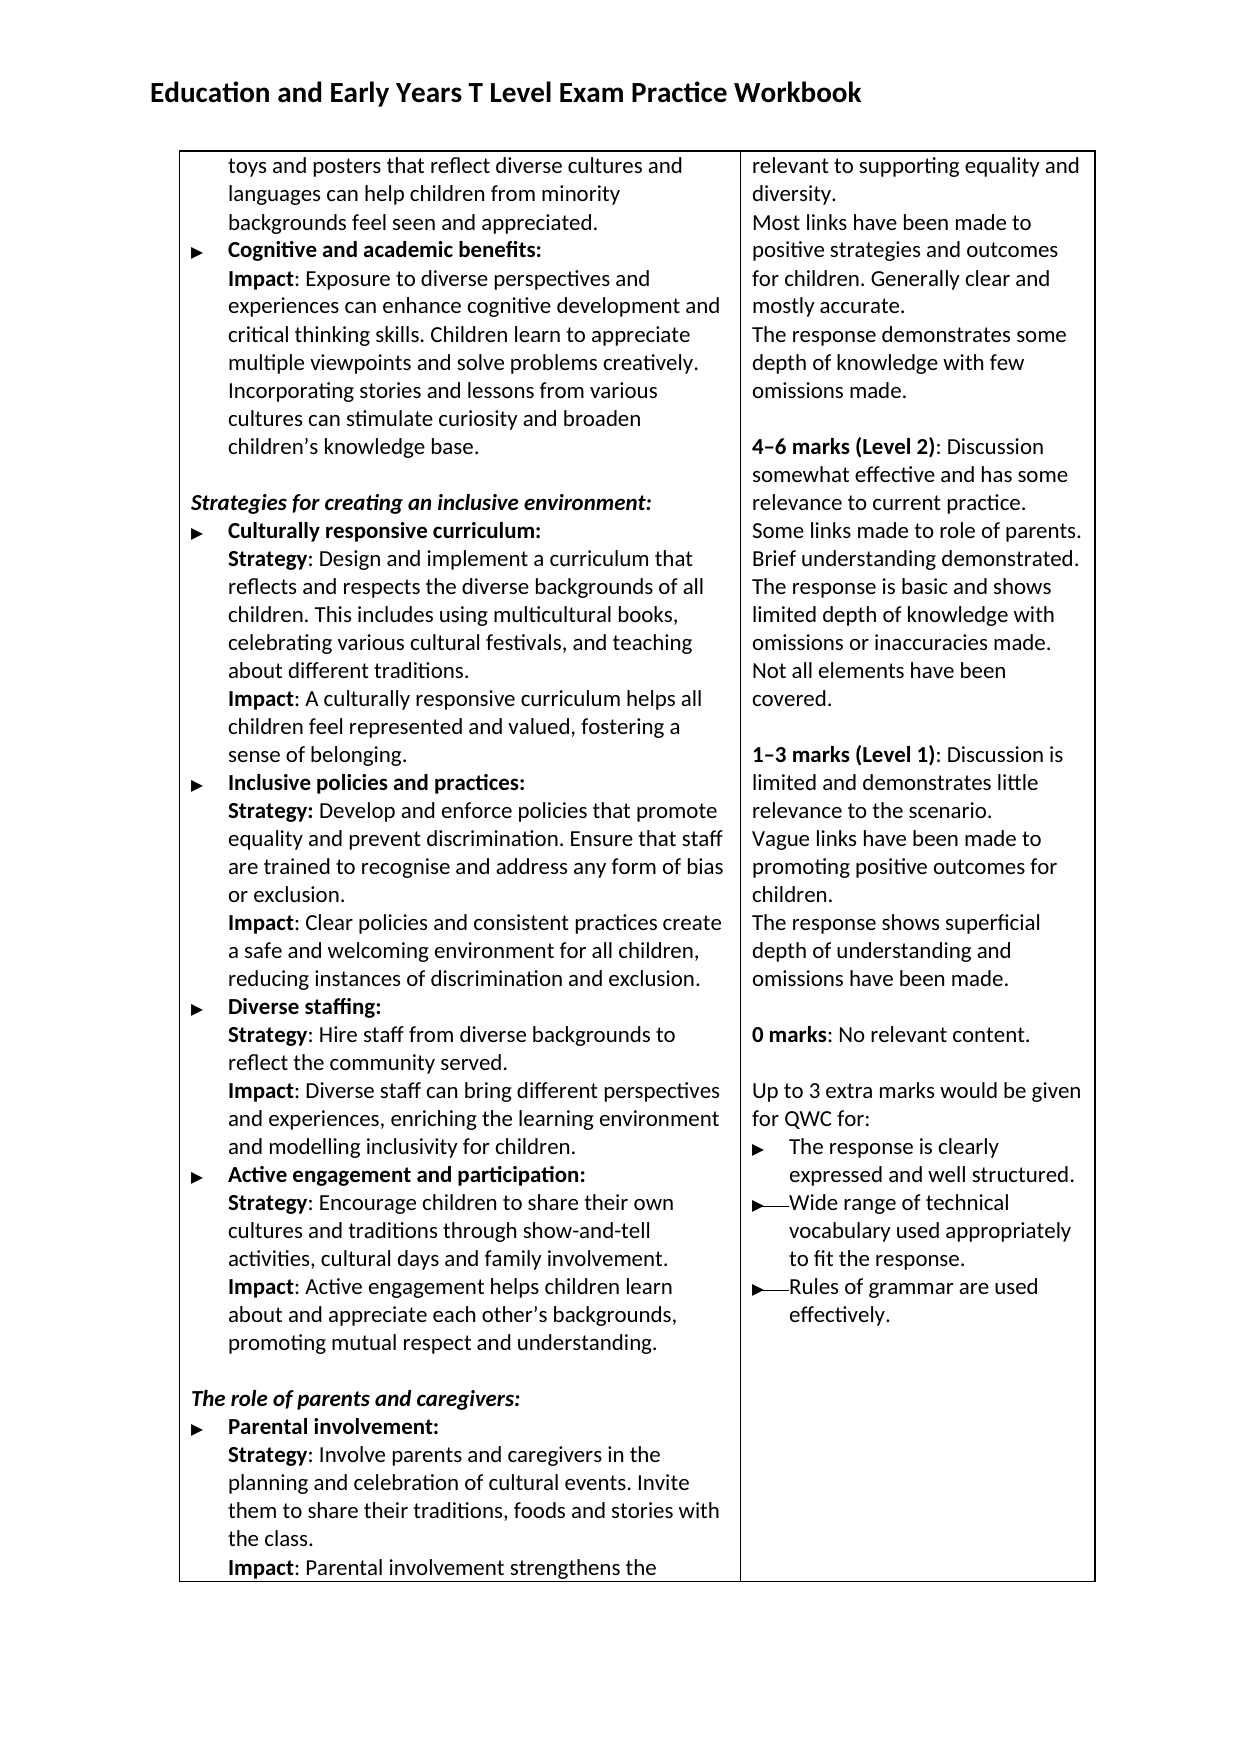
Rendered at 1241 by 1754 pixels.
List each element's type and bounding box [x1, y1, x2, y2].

table_cell [741, 152, 1094, 1581]
table_cell [180, 152, 740, 1581]
